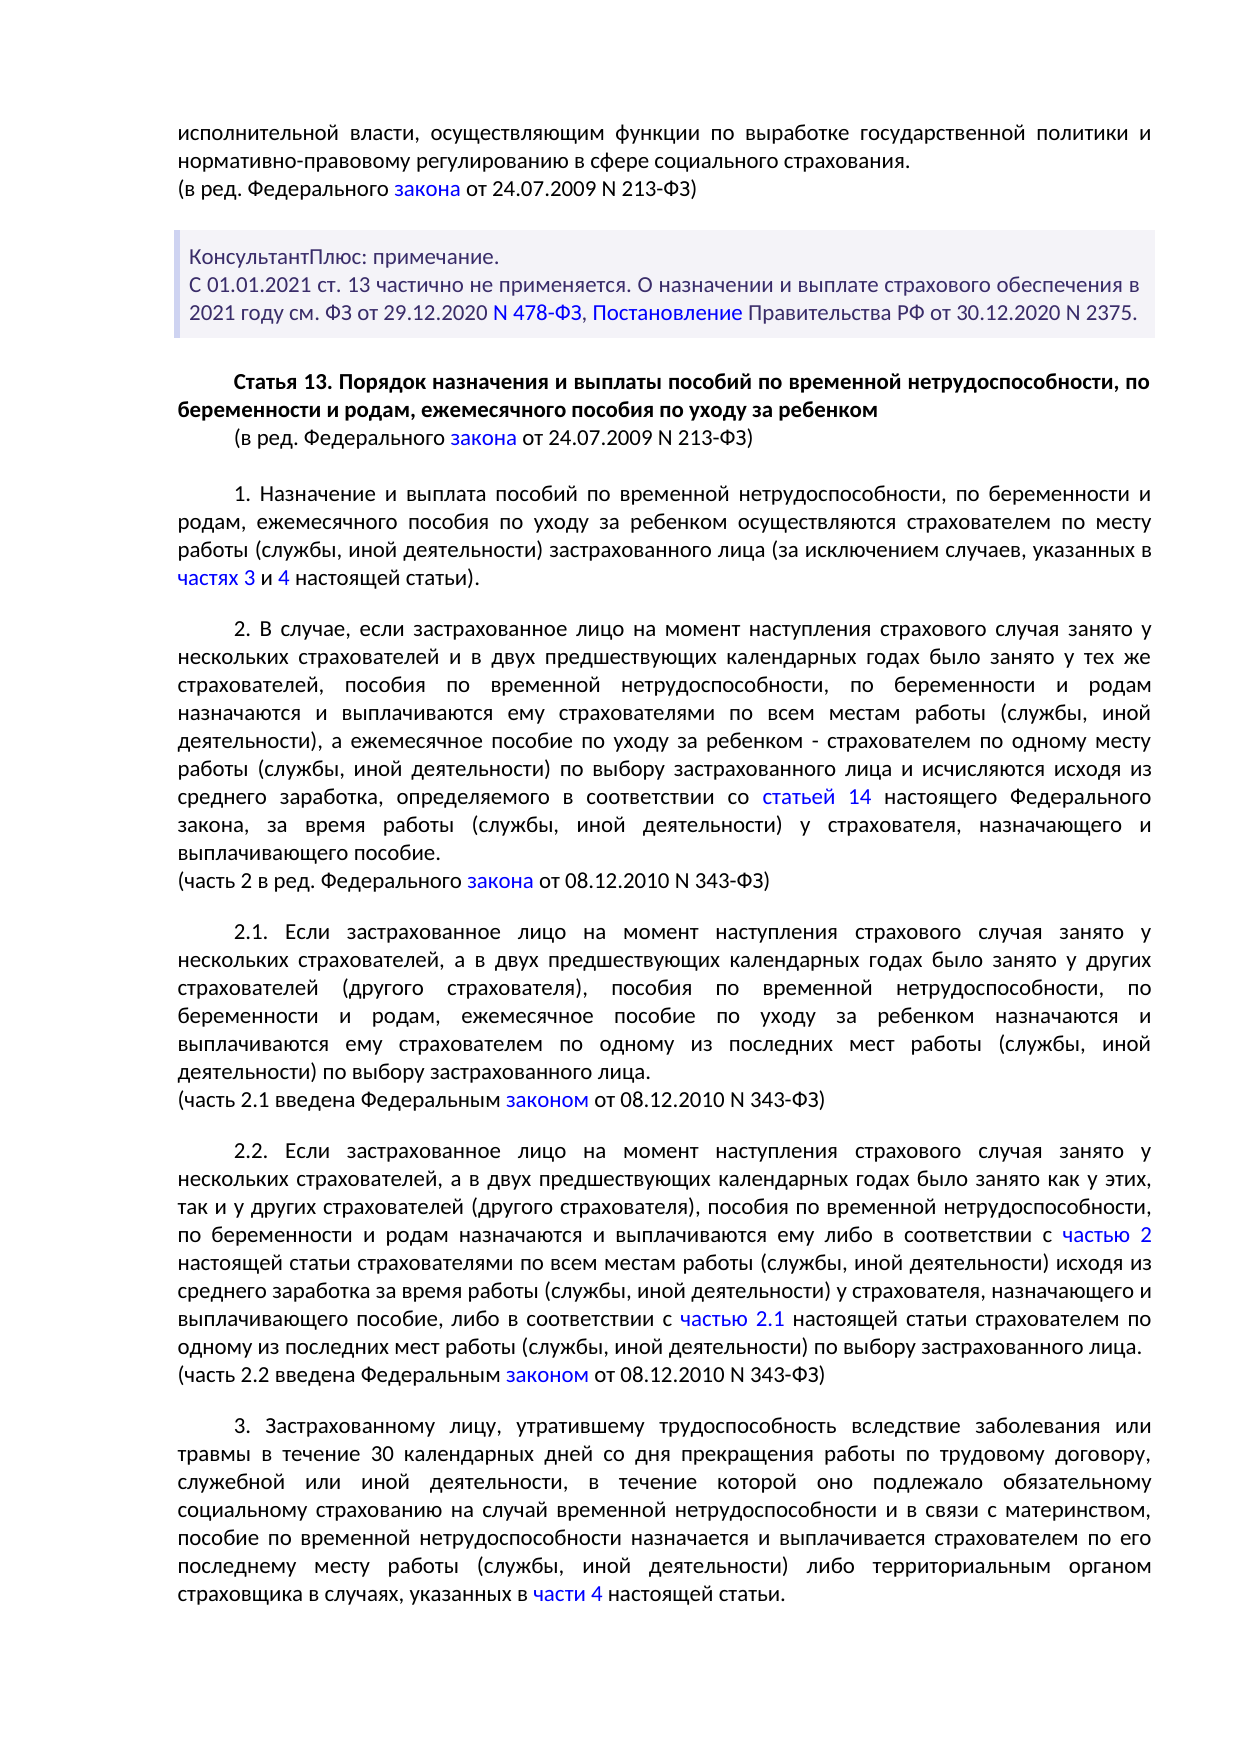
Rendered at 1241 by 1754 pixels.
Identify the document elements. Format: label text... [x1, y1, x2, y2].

table_header КонсультантПлюс: примечание. С 01.01.2021 ст. 13 частично не применяется. О назначении и выплате страхового обеспечения в 2021 году см. ФЗ от 29.12.2020 N 478-ФЗ, Постановление Правительства РФ от 30.12.2020 N 2375. [180, 230, 1149, 338]
text (в ред. Федерального закона от 24.07.2009 N 213-ФЗ) [177, 174, 1152, 202]
text 3. Застрахованному лицу, утратившему трудоспособность вследствие заболевания или травмы в течение 30 календарных дней со дня прекращения работы по трудовому договору, служебной или иной деятельности, в течение которой оно подлежало обязательному социальному страхованию на случай временной нетрудоспособности и в связи с материнством, пособие по временной нетрудоспособности назначается и выплачивается страхователем по его последнему месту работы (службы, иной деятельности) либо территориальным органом страховщика в случаях, указанных в части 4 настоящей статьи. [177, 1411, 1152, 1607]
text (часть 2 в ред. Федерального закона от 08.12.2010 N 343-ФЗ) [177, 866, 1152, 894]
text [177, 118, 1152, 174]
text 2. В случае, если застрахованное лицо на момент наступления страхового случая занято у нескольких страхователей и в двух предшествующих календарных годах было занято у тех же страхователей, пособия по временной нетрудоспособности, по беременности и родам назначаются и выплачиваются ему страхователями по всем местам работы (службы, иной деятельности), а ежемесячное пособие по уходу за ребенком - страхователем по одному месту работы (службы, иной деятельности) по выбору застрахованного лица и исчисляются исходя из среднего заработка, определяемого в соответствии со статьей 14 настоящего Федерального закона, за время работы (службы, иной деятельности) у страхователя, назначающего и выплачивающего пособие. [177, 614, 1152, 866]
title Статья 13. Порядок назначения и выплаты пособий по временной нетрудоспособности, по беременности и родам, ежемесячного пособия по уходу за ребенком [177, 367, 1152, 423]
text 2.1. Если застрахованное лицо на момент наступления страхового случая занято у нескольких страхователей, а в двух предшествующих календарных годах было занято у других страхователей (другого страхователя), пособия по временной нетрудоспособности, по беременности и родам, ежемесячное пособие по уходу за ребенком назначаются и выплачиваются ему страхователем по одному из последних мест работы (службы, иной деятельности) по выбору застрахованного лица. [177, 917, 1152, 1085]
text (в ред. Федерального закона от 24.07.2009 N 213-ФЗ) [233, 423, 1152, 451]
text (часть 2.2 введена Федеральным законом от 08.12.2010 N 343-ФЗ) [177, 1360, 1152, 1388]
text 2.2. Если застрахованное лицо на момент наступления страхового случая занято у нескольких страхователей, а в двух предшествующих календарных годах было занято как у этих, так и у других страхователей (другого страхователя), пособия по временной нетрудоспособности, по беременности и родам назначаются и выплачиваются ему либо в соответствии с частью 2 настоящей статьи страхователями по всем местам работы (службы, иной деятельности) исходя из среднего заработка за время работы (службы, иной деятельности) у страхователя, назначающего и выплачивающего пособие, либо в соответствии с частью 2.1 настоящей статьи страхователем по одному из последних мест работы (службы, иной деятельности) по выбору застрахованного лица. [177, 1136, 1152, 1360]
text (часть 2.1 введена Федеральным законом от 08.12.2010 N 343-ФЗ) [177, 1085, 1152, 1113]
text 1. Назначение и выплата пособий по временной нетрудоспособности, по беременности и родам, ежемесячного пособия по уходу за ребенком осуществляются страхователем по месту работы (службы, иной деятельности) застрахованного лица (за исключением случаев, указанных в частях 3 и 4 настоящей статьи). [177, 479, 1152, 591]
